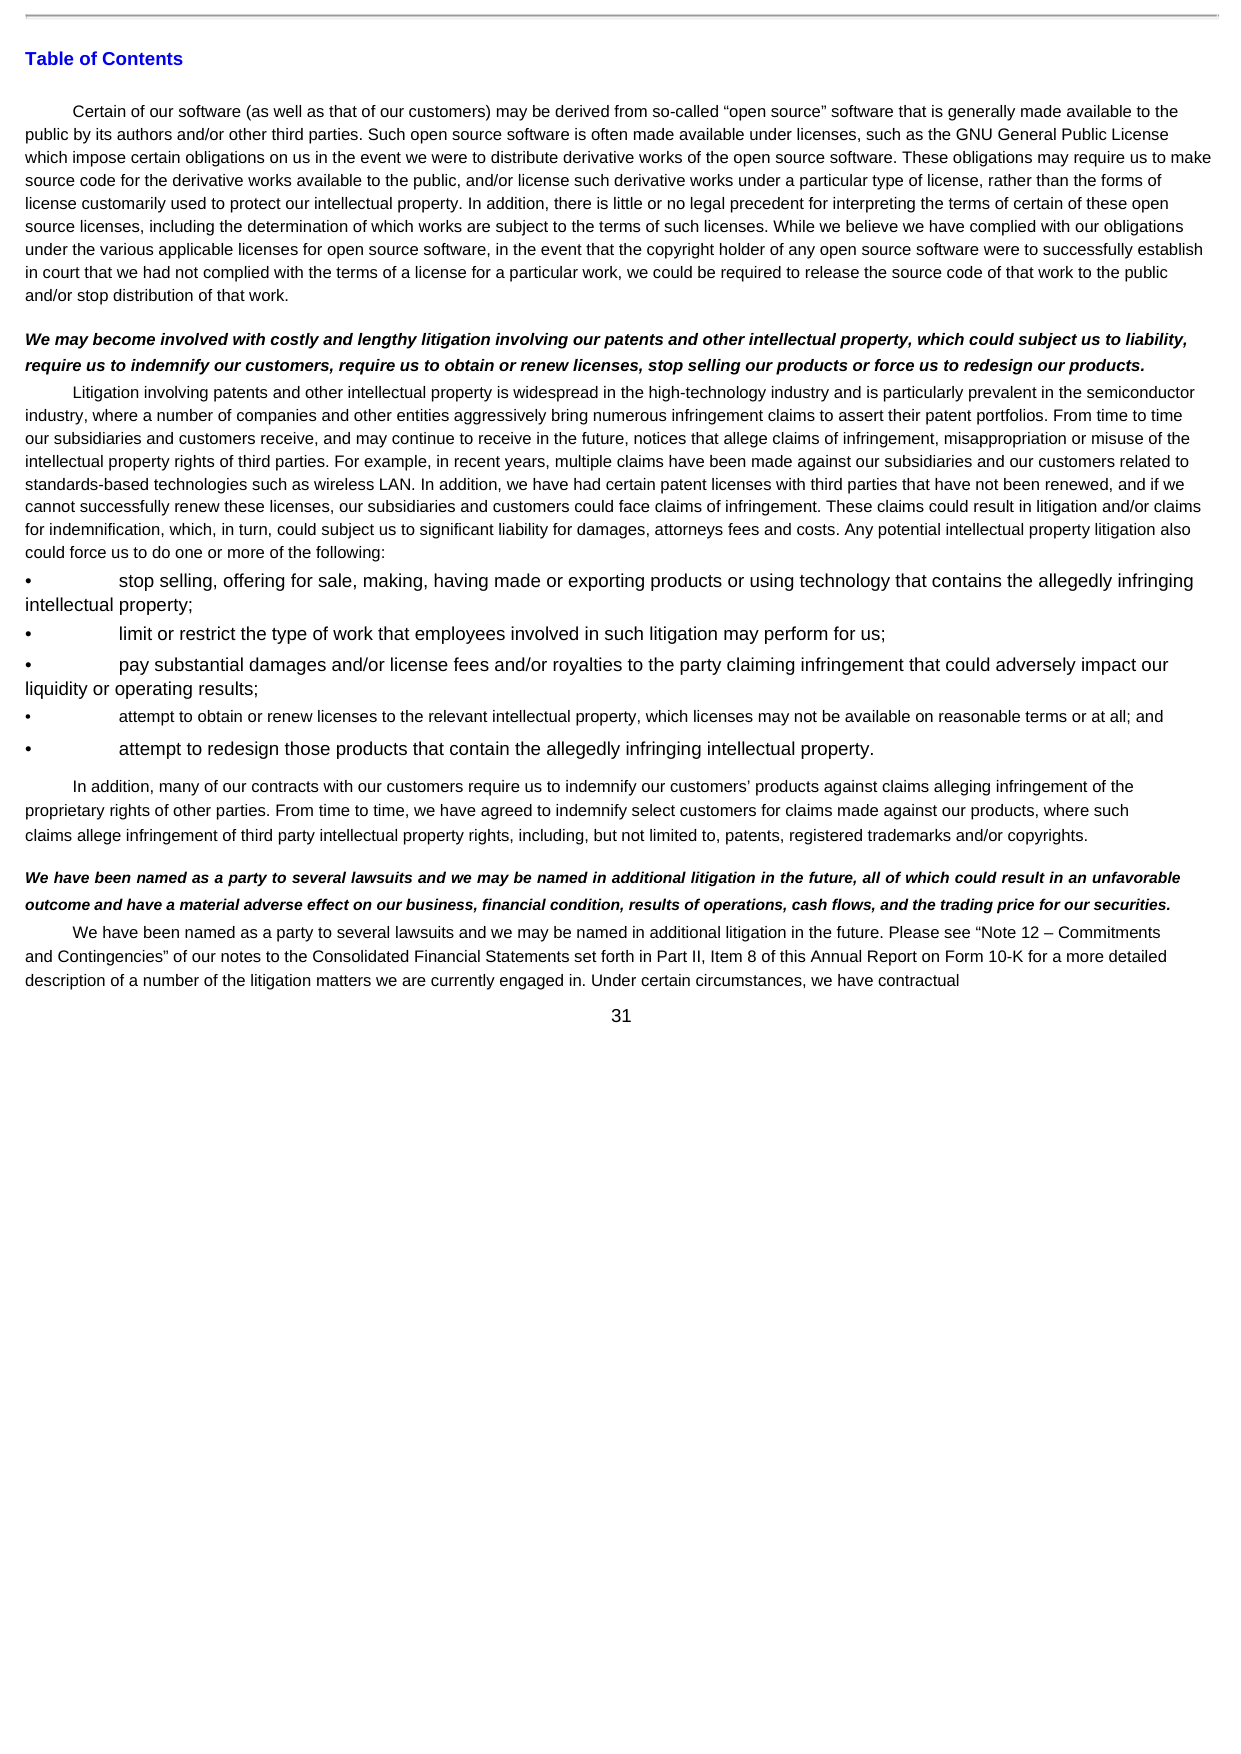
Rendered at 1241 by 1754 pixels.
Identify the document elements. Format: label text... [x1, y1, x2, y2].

list stop selling, offering for sale, making, having made or exporting products or using technology that contains the allegedly infringing intellectual property; [25, 570, 1213, 615]
text Table of Contents [25, 48, 1213, 69]
list pay substantial damages and/or license fees and/or royalties to the party claiming infringement that could adversely impact our liquidity or operating results; [25, 654, 1213, 699]
text We have been named as a party to several lawsuits and we may be named in additional litigation in the future, all of which could result in an unfavorable outcome and have a material adverse effect on our business, financial condition, results of operations, cash flows, and the trading price for our securities. [25, 869, 1184, 914]
list limit or restrict the type of work that employees involved in such litigation may perform for us; [25, 623, 1213, 644]
list attempt to redesign those products that contain the allegedly infringing intellectual property. [25, 737, 1213, 759]
picture [23, 14, 1220, 21]
text We have been named as a party to several lawsuits and we may be named in additional litigation in the future. Please see “Note 12 – Commitments and Contingencies” of our notes to the Consolidated Financial Statements set forth in Part II, Item 8 of this Annual Report on Form 10-K for a more detailed description of a number of the litigation matters we are currently engaged in. Under certain circumstances, we have contractual [25, 923, 1182, 990]
text Certain of our software (as well as that of our customers) may be derived from so-called “open source” software that is generally made available to the public by its authors and/or other third parties. Such open source software is often made available under licenses, such as the GNU General Public License which impose certain obligations on us in the event we were to distribute derivative works of the open source software. These obligations may require us to make source code for the derivative works available to the public, and/or license such derivative works under a particular type of license, rather than the forms of license customarily used to protect our intellectual property. In addition, there is little or no legal precedent for interpreting the terms of certain of these open source licenses, including the determination of which works are subject to the terms of such licenses. While we believe we have complied with our obligations under the various applicable licenses for open source software, in the event that the copyright holder of any open source software were to successfully establish in court that we had not complied with the terms of a license for a particular work, we could be required to release the source code of that work to the public and/or stop distribution of that work. [25, 102, 1213, 305]
text In addition, many of our contracts with our customers require us to indemnify our customers’ products against claims alleging infringement of the proprietary rights of other parties. From time to time, we have agreed to indemnify select customers for claims made against our products, where such claims allege infringement of third party intellectual property rights, including, but not limited to, patents, registered trademarks and/or copyrights. [25, 777, 1178, 844]
text Litigation involving patents and other intellectual property is widespread in the high-technology industry and is particularly prevalent in the semiconductor industry, where a number of companies and other entities aggressively bring numerous infringement claims to assert their patent portfolios. From time to time our subsidiaries and customers receive, and may continue to receive in the future, notices that allege claims of infringement, misappropriation or misuse of the intellectual property rights of third parties. For example, in recent years, multiple claims have been made against our subsidiaries and our customers related to standards-based technologies such as wireless LAN. In addition, we have had certain patent licenses with third parties that have not been renewed, and if we cannot successfully renew these licenses, our subsidiaries and customers could face claims of infringement. These claims could result in litigation and/or claims for indemnification, which, in turn, could subject us to significant liability for damages, attorneys fees and costs. Any potential intellectual property litigation also could force us to do one or more of the following: [25, 383, 1211, 562]
list attempt to obtain or renew licenses to the relevant intellectual property, which licenses may not be available on reasonable terms or at all; and [25, 707, 1213, 726]
text We may become involved with costly and lengthy litigation involving our patents and other intellectual property, which could subject us to liability, require us to indemnify our customers, require us to obtain or renew licenses, stop selling our products or force us to redesign our products. [25, 329, 1209, 375]
text 31 [25, 1005, 1217, 1027]
